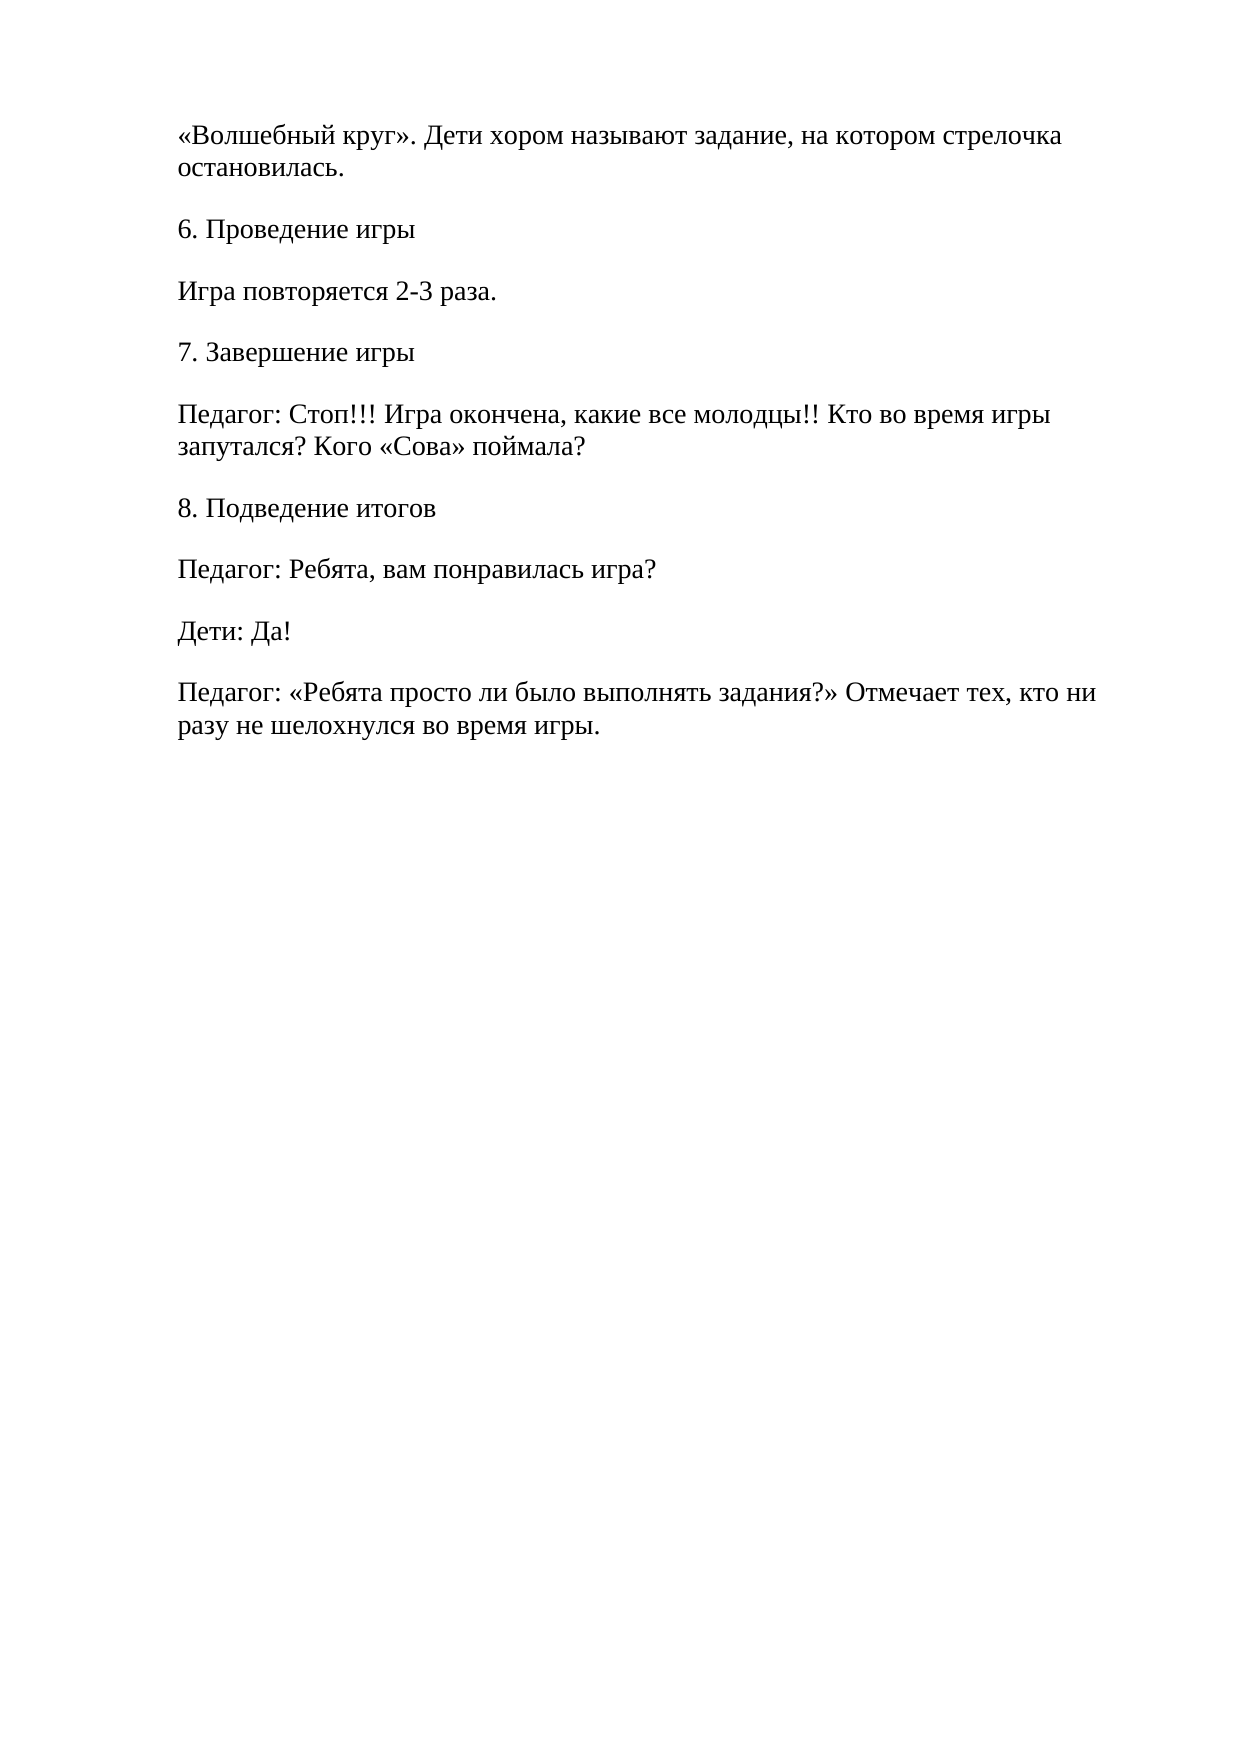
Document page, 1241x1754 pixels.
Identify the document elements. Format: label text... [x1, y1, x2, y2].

text 7. Завершение игры [177, 335, 1152, 368]
text Педагог: Ребята, вам понравилась игра? [177, 552, 1152, 585]
text 6. Проведение игры [177, 212, 1152, 244]
text Педагог: Стоп!!! Игра окончена, какие все молодцы!! Кто во время игры запутался? Кого «Сова» поймала? [177, 397, 1152, 462]
text Педагог: «Ребята просто ли было выполнять задания?» Отмечает тех, кто ни разу не шелохнулся во время игры. [177, 675, 1152, 740]
text 8. Подведение итогов [177, 491, 1152, 523]
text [177, 118, 1152, 183]
text Игра повторяется 2-3 раза. [177, 274, 1152, 306]
text Дети: Да! [177, 614, 1152, 646]
